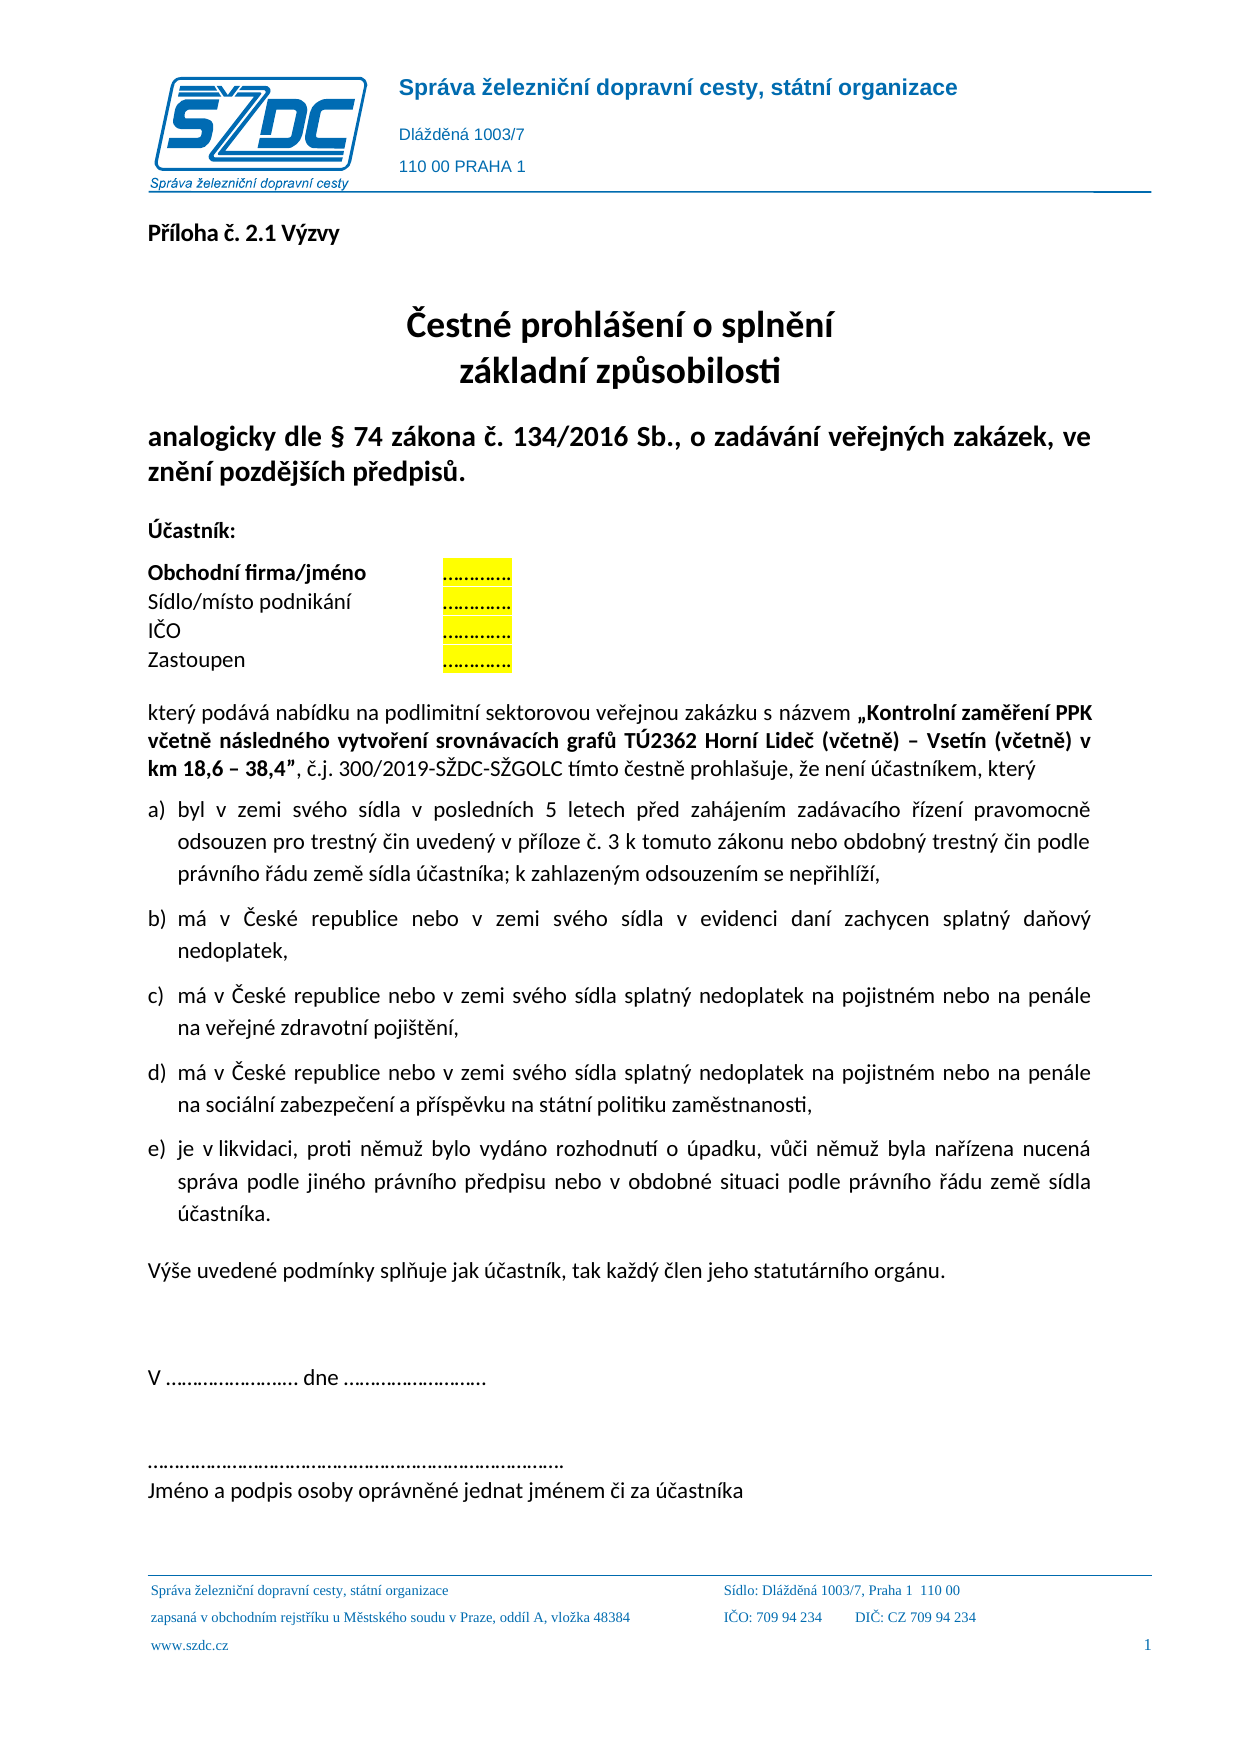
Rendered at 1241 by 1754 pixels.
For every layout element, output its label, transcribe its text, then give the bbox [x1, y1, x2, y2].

text Obchodní firma/jméno …………. [148, 557, 1093, 586]
text IČO …………. [148, 615, 1093, 644]
text a) byl v zemi svého sídla v posledních 5 letech před zahájením zadávacího řízení pravomocně odsouzen pro trestný čin uvedený v příloze č. 3 k tomuto zákonu nebo obdobný trestný čin podle právního řádu země sídla účastníka; k zahlazeným odsouzením se nepřihlíží, [148, 795, 1093, 887]
text Sídlo/místo podnikání …………. [148, 586, 1093, 615]
text c) má v České republice nebo v zemi svého sídla splatný nedoplatek na pojistném nebo na penále na veřejné zdravotní pojištění, [148, 981, 1093, 1041]
text Účastník: [148, 514, 1093, 545]
text d) má v České republice nebo v zemi svého sídla splatný nedoplatek na pojistném nebo na penále na sociální zabezpečení a příspěvku na státní politiku zaměstnanosti, [148, 1058, 1093, 1118]
text Výše uvedené podmínky splňuje jak účastník, tak každý člen jeho statutárního orgánu. [148, 1256, 1093, 1284]
text Jméno a podpis osoby oprávněné jednat jménem či za účastníka [148, 1475, 1092, 1504]
text b) má v České republice nebo v zemi svého sídla v evidenci daní zachycen splatný daňový nedoplatek, [148, 904, 1093, 964]
text který podává nabídku na podlimitní sektorovou veřejnou zakázku s názvem „Kontrolní zaměření PPK včetně následného vytvoření srovnávacích grafů TÚ2362 Horní Lideč (včetně) – Vsetín (včetně) v km 18,6 – 38,4”, č.j. 300/2019-SŽDC-SŽGOLC tímto čestně prohlašuje, že není účastníkem, který [148, 698, 1093, 782]
text ……………………………………………………………………. [148, 1446, 1092, 1475]
text Příloha č. 2.1 Výzvy [148, 218, 1093, 248]
text Zastoupen …………. [148, 644, 1093, 673]
text V ………………….… dne ……………………… [148, 1362, 1092, 1391]
title analogicky dle § 74 zákona č. 134/2016 Sb., o zadávání veřejných zakázek, ve znění pozdějších předpisů. [148, 418, 1093, 489]
title Čestné prohlášení o splnění základní způsobilosti [148, 301, 1093, 393]
text e) je v likvidaci, proti němuž bylo vydáno rozhodnutí o úpadku, vůči němuž byla nařízena nucená správa podle jiného právního předpisu nebo v obdobné situaci podle právního řádu země sídla účastníka. [148, 1134, 1093, 1227]
